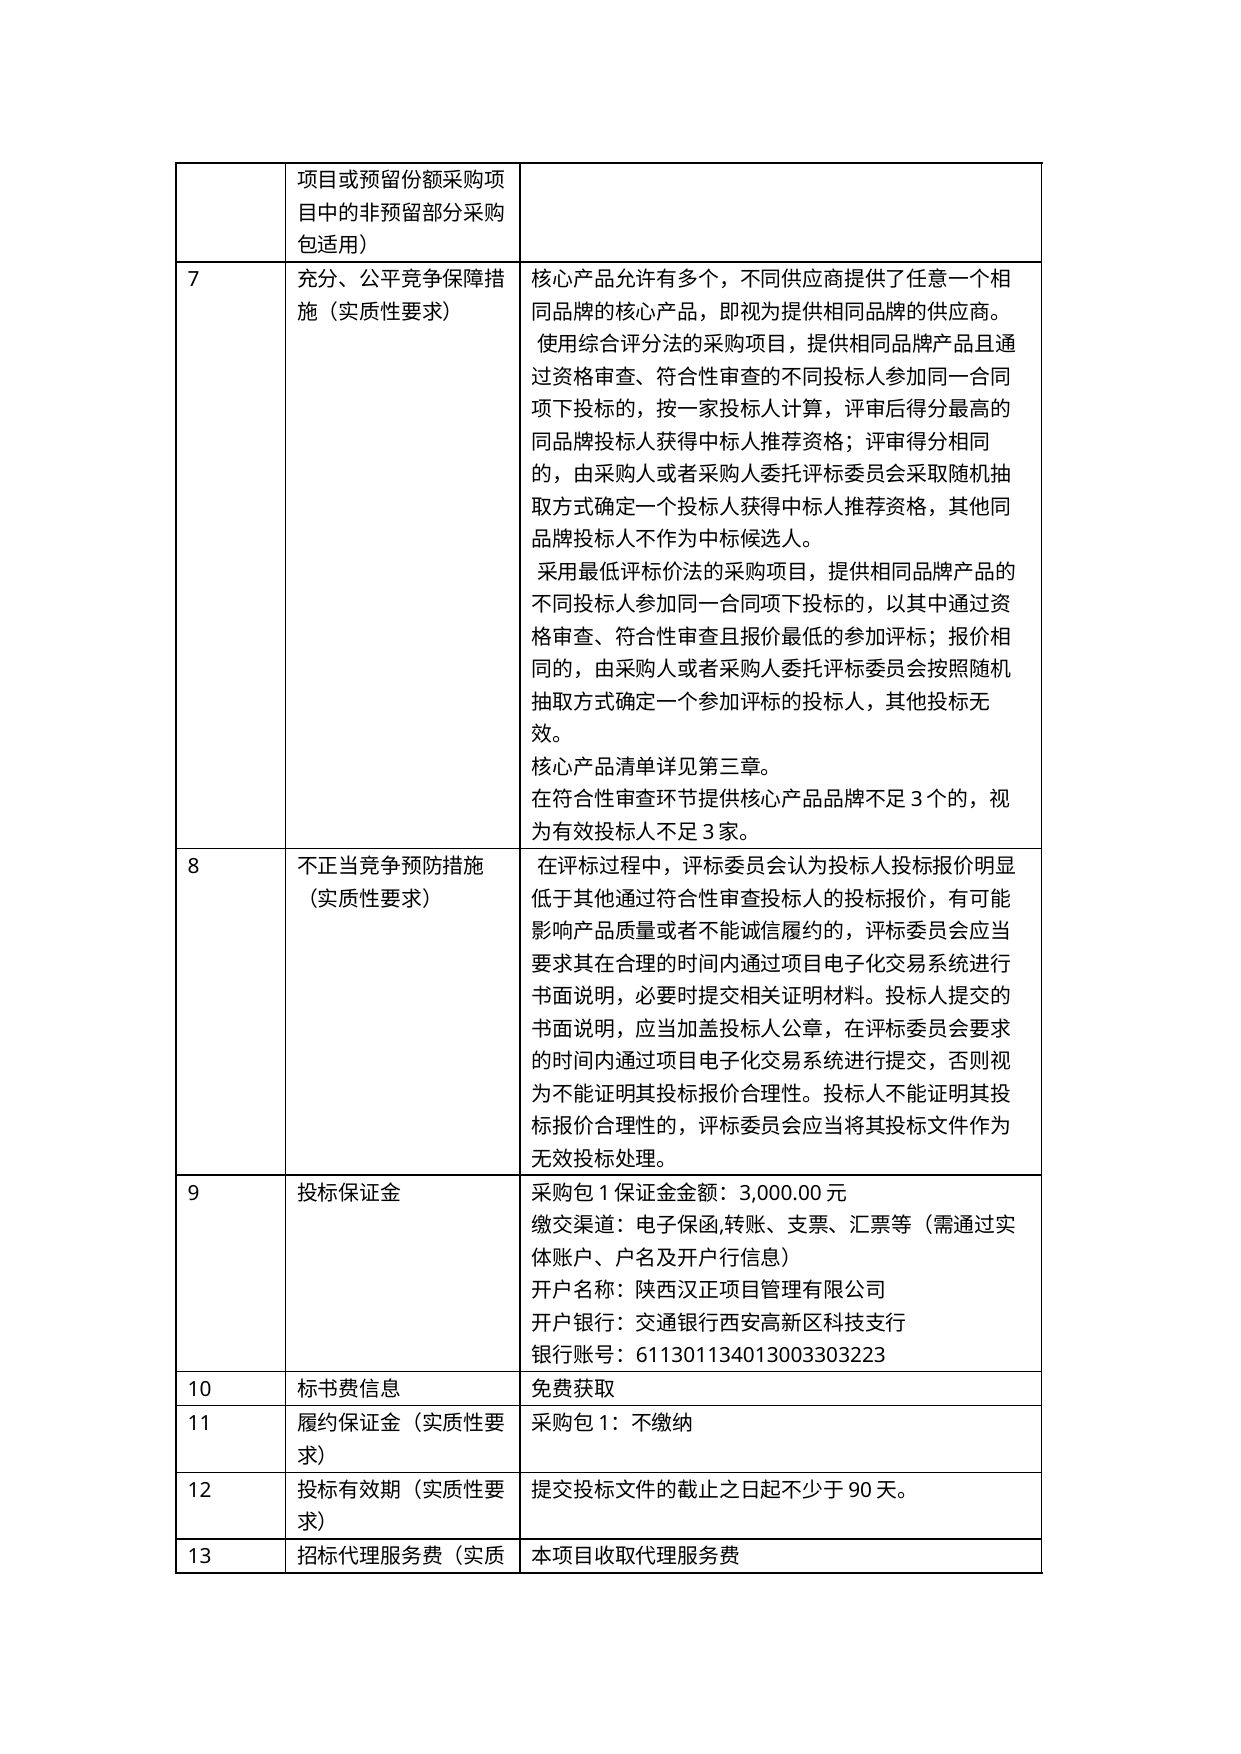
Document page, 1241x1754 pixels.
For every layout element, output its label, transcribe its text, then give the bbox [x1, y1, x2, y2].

table_cell 10 [177, 1372, 285, 1405]
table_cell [286, 164, 519, 261]
table_cell 充分、公平竞争保障措施（实质性要求） [286, 263, 519, 848]
table_cell 履约保证金（实质性要求） [286, 1406, 519, 1471]
table_cell 6 [177, 164, 285, 261]
table_cell 核心产品允许有多个，不同供应商提供了任意一个相同品牌的核心产品，即视为提供相同品牌的供应商。 使用综合评分法的采购项目，提供相同品牌产品且通过资格审查、符合性审查的不同投标人参加同一合同项下投标的，按一家投标人计算，评审后得分最高的同品牌投标人获得中标人推荐资格；评审得分相同的，由采购人或者采购人委托评标委员会采取随机抽取方式确定一个投标人获得中标人推荐资格，其他同品牌投标人不作为中标候选人。 采用最低评标价法的采购项目，提供相同品牌产品的不同投标人参加同一合同项下投标的，以其中通过资格审查、符合性审查且报价最低的参加评标；报价相同的，由采购人或者采购人委托评标委员会按照随机抽取方式确定一个参加评标的投标人，其他投标无效。 核心产品清单详见第三章。 在符合性审查环节提供核心产品品牌不足3个的，视为有效投标人不足3家。 [521, 263, 1041, 848]
table_cell 提交投标文件的截止之日起不少于90天。 [521, 1473, 1041, 1538]
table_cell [521, 1540, 1041, 1572]
table_cell 投标有效期（实质性要求） [286, 1473, 519, 1538]
table_cell 11 [177, 1406, 285, 1471]
table_cell 标书费信息 [286, 1372, 519, 1405]
table_cell 9 [177, 1176, 285, 1371]
table_cell 投标保证金 [286, 1176, 519, 1371]
table_cell 采购包1保证金金额：3,000.00元 缴交渠道：电子保函,转账、支票、汇票等（需通过实体账户、户名及开户行信息） 开户名称：陕西汉正项目管理有限公司 开户银行：交通银行西安高新区科技支行 银行账号：611301134013003303223 [521, 1176, 1041, 1371]
table_cell 招标代理服务费（实质性要求） [286, 1540, 519, 1572]
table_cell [521, 164, 1041, 261]
table_cell 8 [177, 849, 285, 1174]
table_cell 7 [177, 263, 285, 848]
table_cell 12 [177, 1473, 285, 1538]
table_cell 不正当竞争预防措施（实质性要求） [286, 849, 519, 1174]
table_cell 13 [177, 1540, 285, 1572]
table_cell 免费获取 [521, 1372, 1041, 1405]
table_cell 采购包1：不缴纳 [521, 1406, 1041, 1471]
table_cell 在评标过程中，评标委员会认为投标人投标报价明显低于其他通过符合性审查投标人的投标报价，有可能影响产品质量或者不能诚信履约的，评标委员会应当要求其在合理的时间内通过项目电子化交易系统进行书面说明，必要时提交相关证明材料。投标人提交的书面说明，应当加盖投标人公章，在评标委员会要求的时间内通过项目电子化交易系统进行提交，否则视为不能证明其投标报价合理性。投标人不能证明其投标报价合理性的，评标委员会应当将其投标文件作为无效投标处理。 [521, 849, 1041, 1174]
